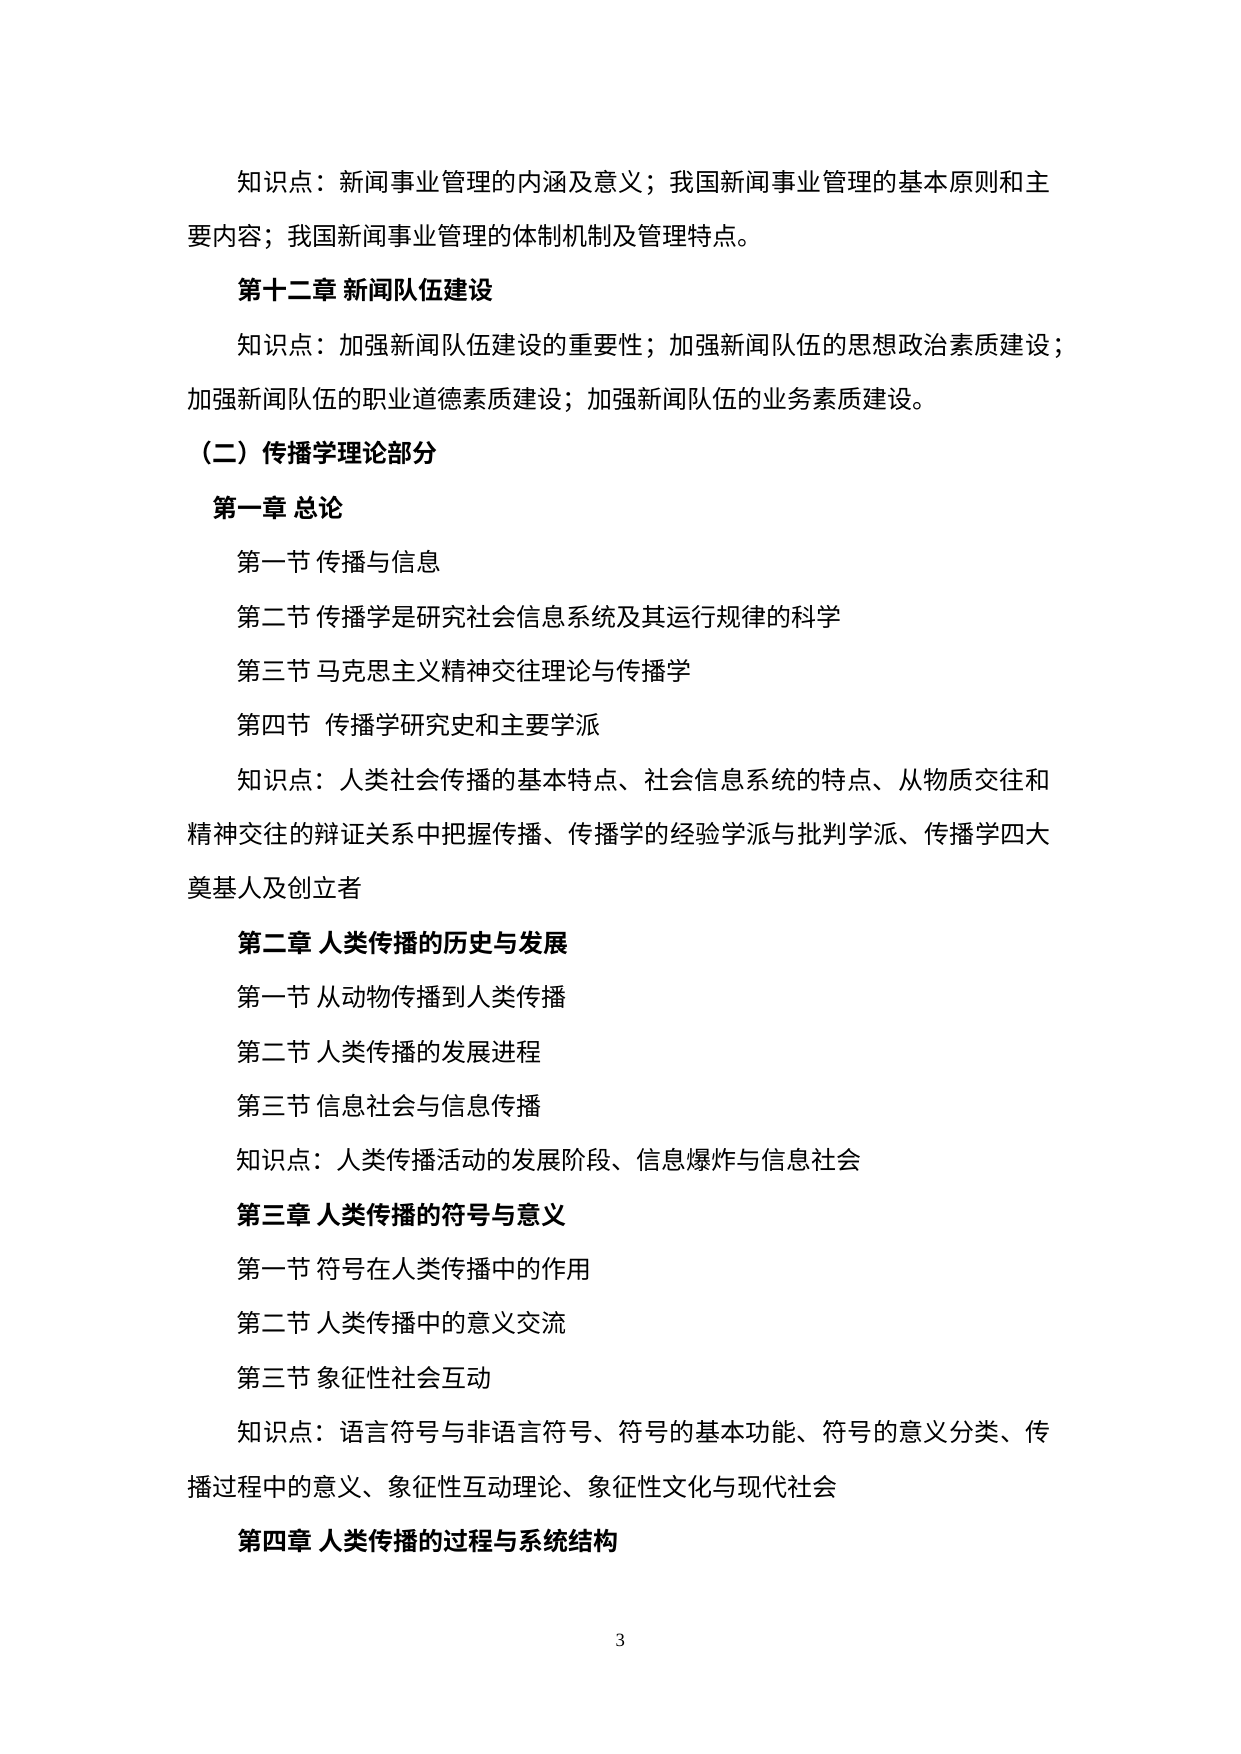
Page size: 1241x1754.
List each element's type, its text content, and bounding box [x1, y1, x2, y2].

text 第四章 人类传播的过程与系统结构 [187, 1521, 1053, 1558]
text 第三章 人类传播的符号与意义 [187, 1195, 1053, 1231]
text （二）传播学理论部分 [187, 434, 1053, 470]
text 知识点：加强新闻队伍建设的重要性；加强新闻队伍的思想政治素质建设；加强新闻队伍的职业道德素质建设；加强新闻队伍的业务素质建设。 [187, 325, 1053, 416]
text 第二节 传播学是研究社会信息系统及其运行规律的科学 [187, 597, 1053, 633]
text 第三节 象征性社会互动 [187, 1358, 1053, 1394]
text 第二节 人类传播的发展进程 [187, 1032, 1053, 1068]
text 第一节 从动物传播到人类传播 [187, 978, 1053, 1014]
text 第二节 人类传播中的意义交流 [187, 1304, 1053, 1340]
text 第一节 传播与信息 [187, 543, 1053, 579]
text 知识点：新闻事业管理的内涵及意义；我国新闻事业管理的基本原则和主要内容；我国新闻事业管理的体制机制及管理特点。 [187, 162, 1053, 253]
text 第三节 信息社会与信息传播 [187, 1086, 1053, 1123]
text 知识点：人类社会传播的基本特点、社会信息系统的特点、从物质交往和精神交往的辩证关系中把握传播、传播学的经验学派与批判学派、传播学四大奠基人及创立者 [187, 760, 1053, 905]
list 传播学研究史和主要学派 [236, 706, 1053, 742]
text 第一章 总论 [187, 488, 1053, 524]
text 第一节 符号在人类传播中的作用 [187, 1249, 1053, 1286]
text 第十二章 新闻队伍建设 [187, 271, 1053, 307]
text 第二章 人类传播的历史与发展 [187, 923, 1053, 959]
text 第三节 马克思主义精神交往理论与传播学 [187, 651, 1053, 688]
text 知识点：人类传播活动的发展阶段、信息爆炸与信息社会 [187, 1141, 1053, 1177]
text 知识点：语言符号与非语言符号、符号的基本功能、符号的意义分类、传播过程中的意义、象征性互动理论、象征性文化与现代社会 [187, 1413, 1053, 1503]
